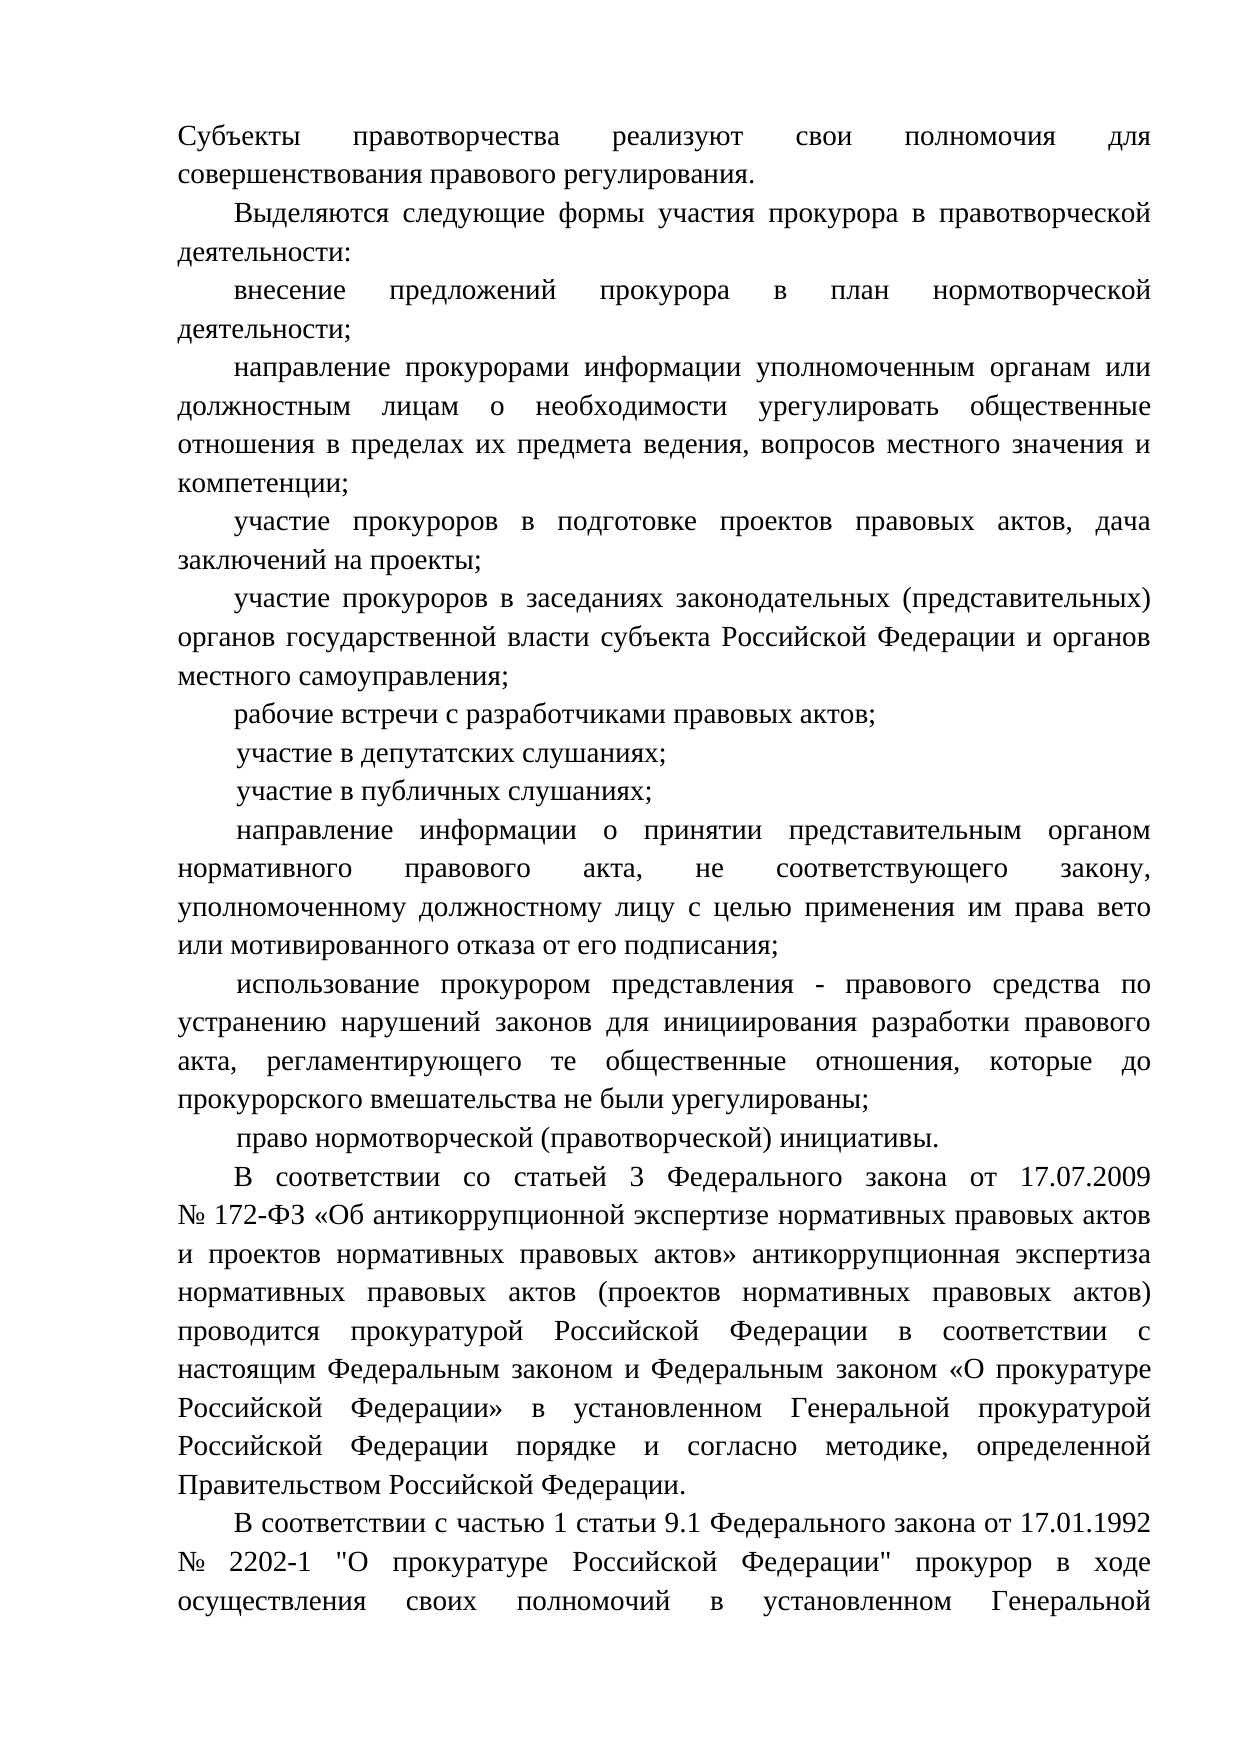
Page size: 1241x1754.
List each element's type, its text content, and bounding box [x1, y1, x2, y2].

text направление прокурорами информации уполномоченным органам или должностным лицам о необходимости урегулировать общественные отношения в пределах их предмета ведения, вопросов местного значения и компетенции; [177, 349, 1152, 498]
text внесение предложений прокурора в план нормотворческой деятельности; [177, 272, 1152, 344]
text Выделяются следующие формы участия прокурора в правотворческой деятельности: [177, 195, 1152, 267]
text участие в депутатских слушаниях; [177, 735, 1152, 768]
text рабочие встречи с разработчиками правовых актов; [177, 696, 1152, 730]
text В соответствии со статьей 3 Федерального закона от 17.07.2009 № 172-ФЗ «Об антикоррупционной экспертизе нормативных правовых актов и проектов нормативных правовых актов» антикоррупционная экспертиза нормативных правовых актов (проектов нормативных правовых актов) проводится прокуратурой Российской Федерации в соответствии с настоящим Федеральным законом и Федеральным законом «О прокуратуре Российской Федерации» в установленном Генеральной прокуратурой Российской Федерации порядке и согласно методике, определенной Правительством Российской Федерации. [177, 1159, 1152, 1501]
text участие прокуроров в заседаниях законодательных (представительных) органов государственной власти субъекта Российской Федерации и органов местного самоуправления; [177, 581, 1152, 691]
text направление информации о принятии представительным органом нормативного правового акта, не соответствующего закону, уполномоченному должностному лицу с целью применения им права вето или мотивированного отказа от его подписания; [177, 812, 1152, 961]
text право нормотворческой (правотворческой) инициативы. [177, 1120, 1152, 1154]
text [177, 1506, 1152, 1616]
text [177, 118, 1152, 190]
text участие прокуроров в подготовке проектов правовых актов, дача заключений на проекты; [177, 503, 1152, 576]
text участие в публичных слушаниях; [177, 773, 1152, 807]
text использование прокурором представления - правового средства по устранению нарушений законов для инициирования разработки правового акта, регламентирующего те общественные отношения, которые до прокурорского вмешательства не были урегулированы; [177, 966, 1152, 1115]
